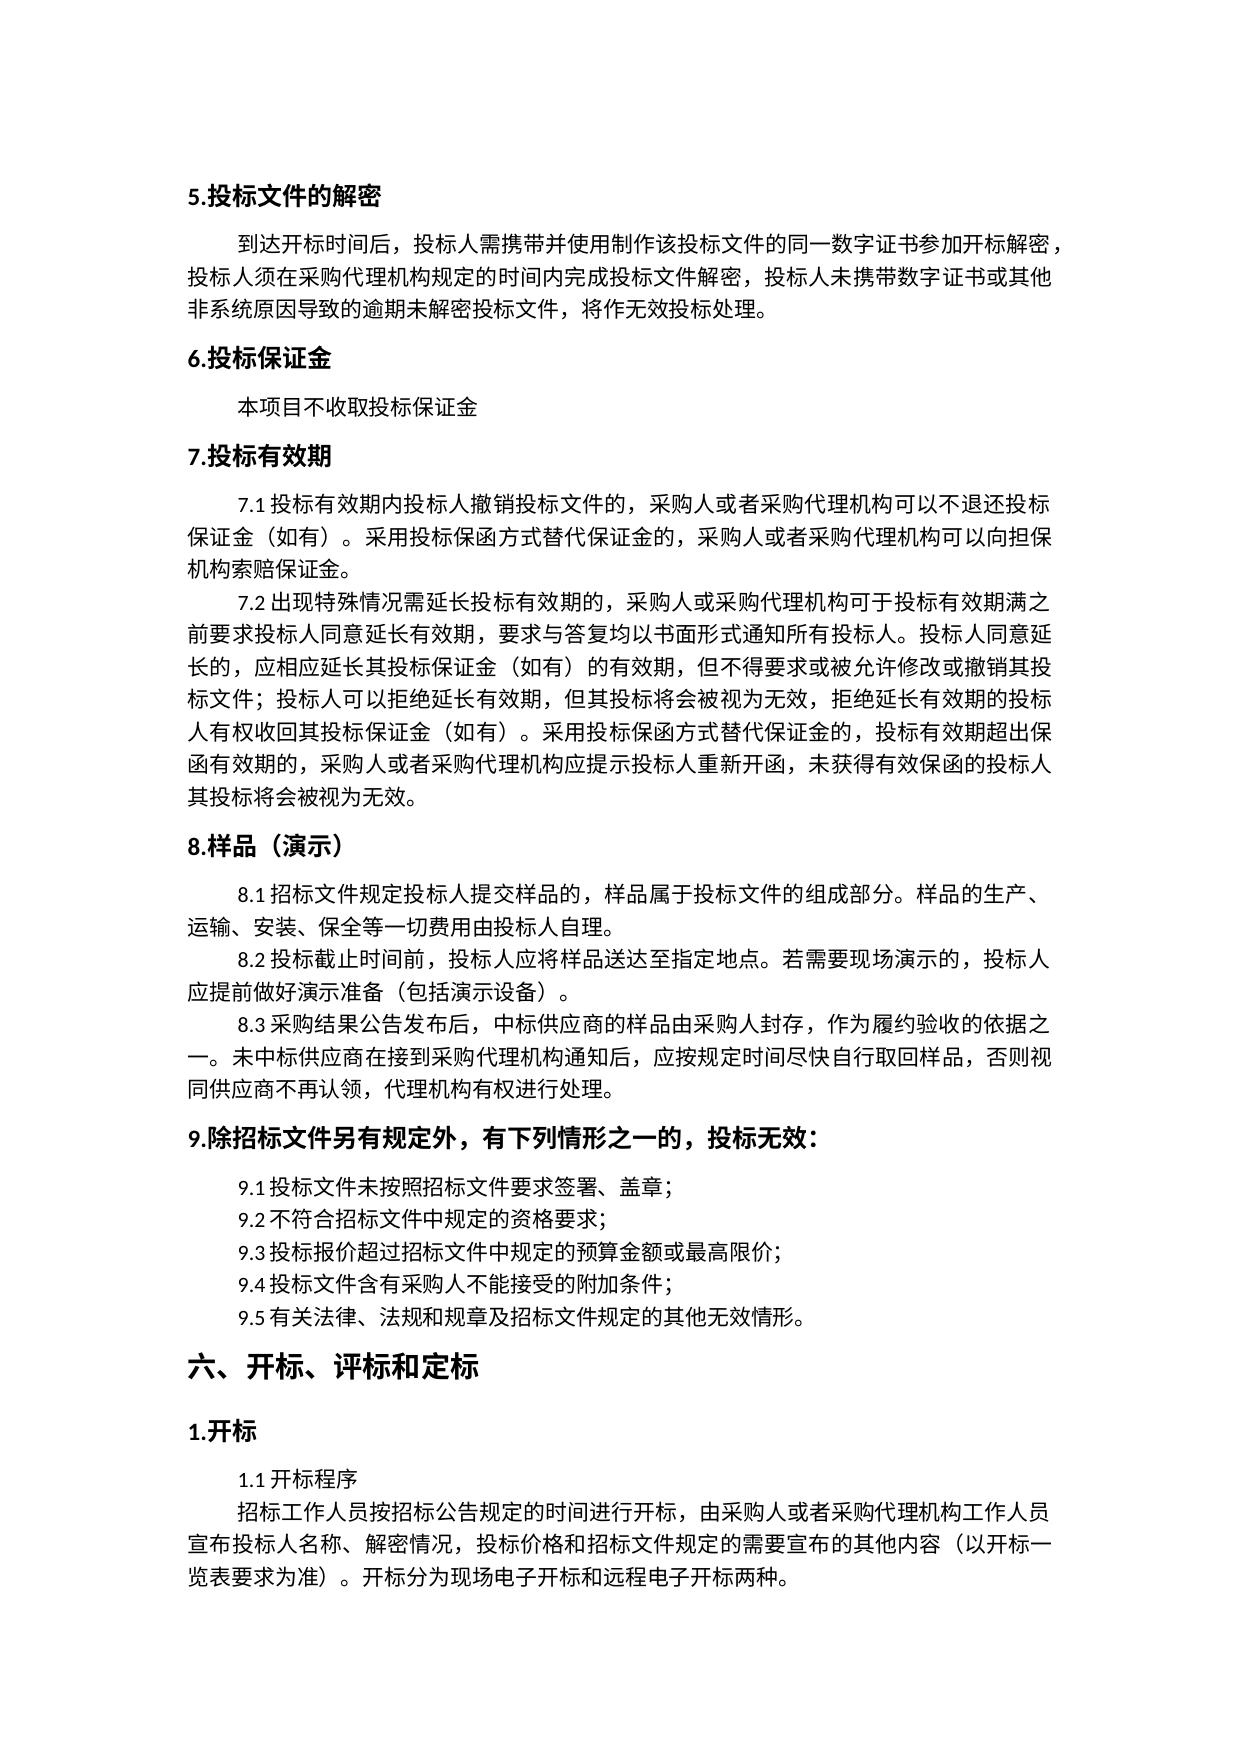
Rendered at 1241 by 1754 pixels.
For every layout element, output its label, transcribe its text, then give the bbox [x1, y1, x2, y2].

text 到达开标时间后，投标人需携带并使用制作该投标文件的同一数字证书参加开标解密，投标人须在采购代理机构规定的时间内完成投标文件解密，投标人未携带数字证书或其他非系统原因导致的逾期未解密投标文件，将作无效投标处理。 [187, 227, 1053, 324]
text 招标工作人员按招标公告规定的时间进行开标，由采购人或者采购代理机构工作人员宣布投标人名称、解密情况，投标价格和招标文件规定的需要宣布的其他内容（以开标一览表要求为准）。开标分为现场电子开标和远程电子开标两种。 [187, 1494, 1053, 1592]
text 9.3投标报价超过招标文件中规定的预算金额或最高限价； [187, 1234, 1053, 1267]
text 1.开标 [187, 1397, 1053, 1462]
text 9.1投标文件未按照招标文件要求签署、盖章； [187, 1169, 1053, 1202]
text 6.投标保证金 [187, 324, 1053, 389]
text 8.2投标截止时间前，投标人应将样品送达至指定地点。若需要现场演示的，投标人应提前做好演示准备（包括演示设备）。 [187, 942, 1053, 1007]
text 8.样品（演示） [187, 812, 1053, 877]
text 7.1投标有效期内投标人撤销投标文件的，采购人或者采购代理机构可以不退还投标保证金（如有）。采用投标保函方式替代保证金的，采购人或者采购代理机构可以向担保机构索赔保证金。 [187, 487, 1053, 584]
text 本项目不收取投标保证金 [187, 389, 1053, 422]
text 9.除招标文件另有规定外，有下列情形之一的，投标无效： [187, 1104, 1053, 1169]
text 7.2出现特殊情况需延长投标有效期的，采购人或采购代理机构可于投标有效期满之前要求投标人同意延长有效期，要求与答复均以书面形式通知所有投标人。投标人同意延长的，应相应延长其投标保证金（如有）的有效期，但不得要求或被允许修改或撤销其投标文件；投标人可以拒绝延长有效期，但其投标将会被视为无效，拒绝延长有效期的投标人有权收回其投标保证金（如有）。采用投标保函方式替代保证金的，投标有效期超出保函有效期的，采购人或者采购代理机构应提示投标人重新开函，未获得有效保函的投标人其投标将会被视为无效。 [187, 584, 1053, 812]
text 8.1招标文件规定投标人提交样品的，样品属于投标文件的组成部分。样品的生产、运输、安装、保全等一切费用由投标人自理。 [187, 877, 1053, 942]
text 9.4投标文件含有采购人不能接受的附加条件； [187, 1267, 1053, 1299]
text 1.1 开标程序 [187, 1462, 1053, 1494]
text 8.3采购结果公告发布后，中标供应商的样品由采购人封存，作为履约验收的依据之一。未中标供应商在接到采购代理机构通知后，应按规定时间尽快自行取回样品，否则视同供应商不再认领，代理机构有权进行处理。 [187, 1007, 1053, 1104]
text 9.5有关法律、法规和规章及招标文件规定的其他无效情形。 [187, 1299, 1053, 1332]
text 六、开标、评标和定标 [187, 1332, 1053, 1397]
text 5.投标文件的解密 [187, 162, 1053, 227]
text 9.2不符合招标文件中规定的资格要求； [187, 1202, 1053, 1234]
text 7.投标有效期 [187, 422, 1053, 487]
